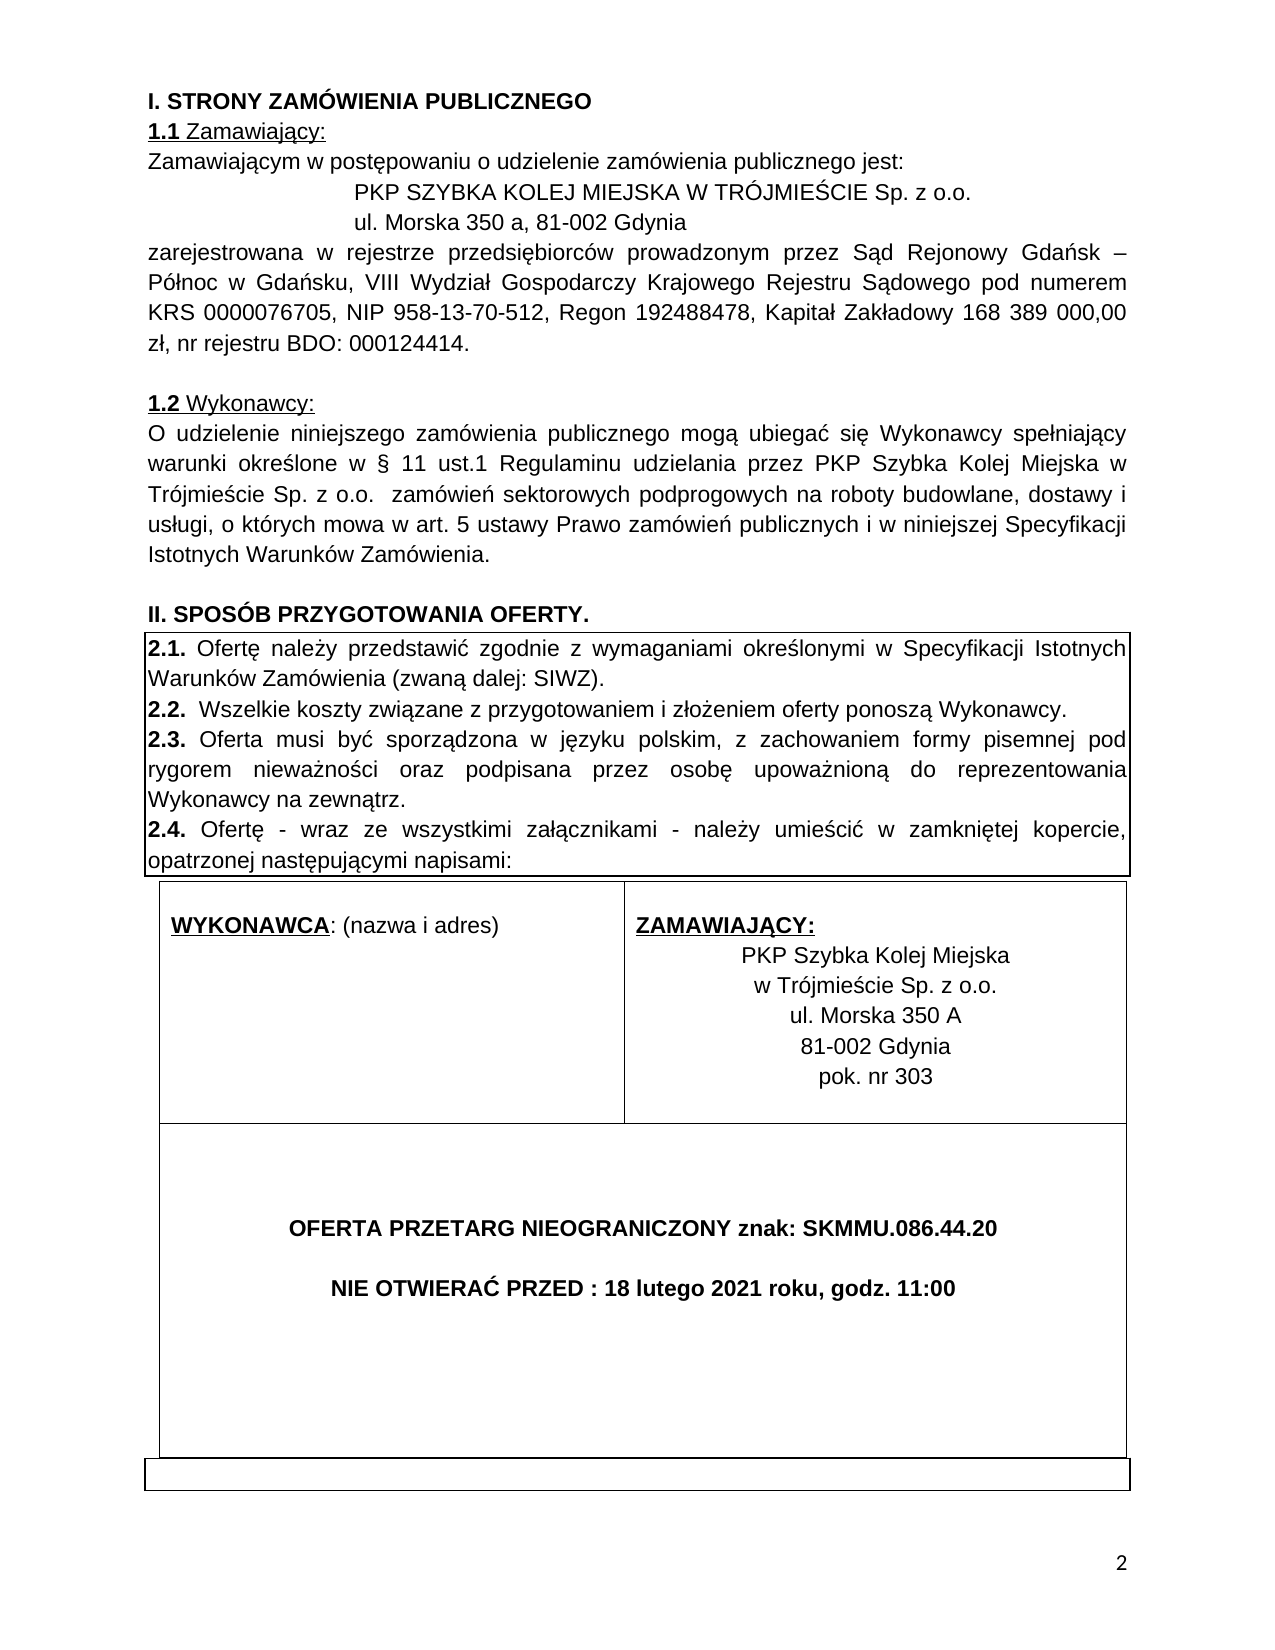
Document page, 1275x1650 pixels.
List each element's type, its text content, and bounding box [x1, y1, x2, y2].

table_header WYKONAWCA: (nazwa i adres) [160, 882, 624, 1123]
text zarejestrowana w rejestrze przedsiębiorców prowadzonym przez Sąd Rejonowy Gdańsk – Północ w Gdańsku, VIII Wydział Gospodarczy Krajowego Rejestru Sądowego pod numerem KRS 0000076705, NIP 958-13-70-512, Regon 192488478, Kapitał Zakładowy 168 389 000,00 zł, nr rejestru BDO: 000124414. [148, 239, 1127, 356]
text 2.3. Oferta musi być sporządzona w języku polskim, z zachowaniem formy pisemnej pod rygorem nieważności oraz podpisana przez osobę upoważnioną do reprezentowania Wykonawcy na zewnątrz. [146, 722, 1129, 813]
text O udzielenie niniejszego zamówienia publicznego mogą ubiegać się Wykonawcy spełniający warunki określone w § 11 ust.1 Regulaminu udzielania przez PKP Szybka Kolej Miejska w Trójmieście Sp. z o.o. zamówień sektorowych podprogowych na roboty budowlane, dostawy i usługi, o których mowa w art. 5 ustawy Prawo zamówień publicznych i w niniejszej Specyfikacji Istotnych Warunków Zamówienia. [148, 420, 1127, 567]
table_header ZAMAWIAJĄCY: PKP Szybka Kolej Miejska w Trójmieście Sp. z o.o. ul. Morska 350 A 81-002 Gdynia pok. nr 303 [625, 882, 1126, 1123]
text 1.1 Zamawiający: [148, 118, 1127, 144]
text II. SPOSÓB PRZYGOTOWANIA OFERTY. [148, 601, 1127, 628]
text 2.1. Ofertę należy przedstawić zgodnie z wymaganiami określonymi w Specyfikacji Istotnych Warunków Zamówienia (zwaną dalej: SIWZ). [146, 633, 1129, 692]
text 1.2 Wykonawcy: [148, 390, 1127, 416]
text I. STRONY ZAMÓWIENIA PUBLICZNEGO [148, 88, 1127, 114]
text PKP SZYBKA KOLEJ MIEJSKA W TRÓJMIEŚCIE Sp. z o.o. [354, 178, 1127, 205]
table_cell OFERTA PRZETARG NIEOGRANICZONY znak: SKMMU.086.44.20 NIE OTWIERAĆ PRZED : 18 lutego 2021 roku, godz. 11:00 [160, 1124, 1126, 1457]
text 2.4. Ofertę - wraz ze wszystkimi załącznikami - należy umieścić w zamkniętej kopercie, opatrzonej następującymi napisami: [146, 813, 1129, 875]
text 2.2. Wszelkie koszty związane z przygotowaniem i złożeniem oferty ponoszą Wykonawcy. [146, 692, 1129, 722]
text Zamawiającym w postępowaniu o udzielenie zamówienia publicznego jest: [148, 148, 1127, 174]
text ul. Morska 350 a, 81-002 Gdynia [354, 209, 1127, 235]
